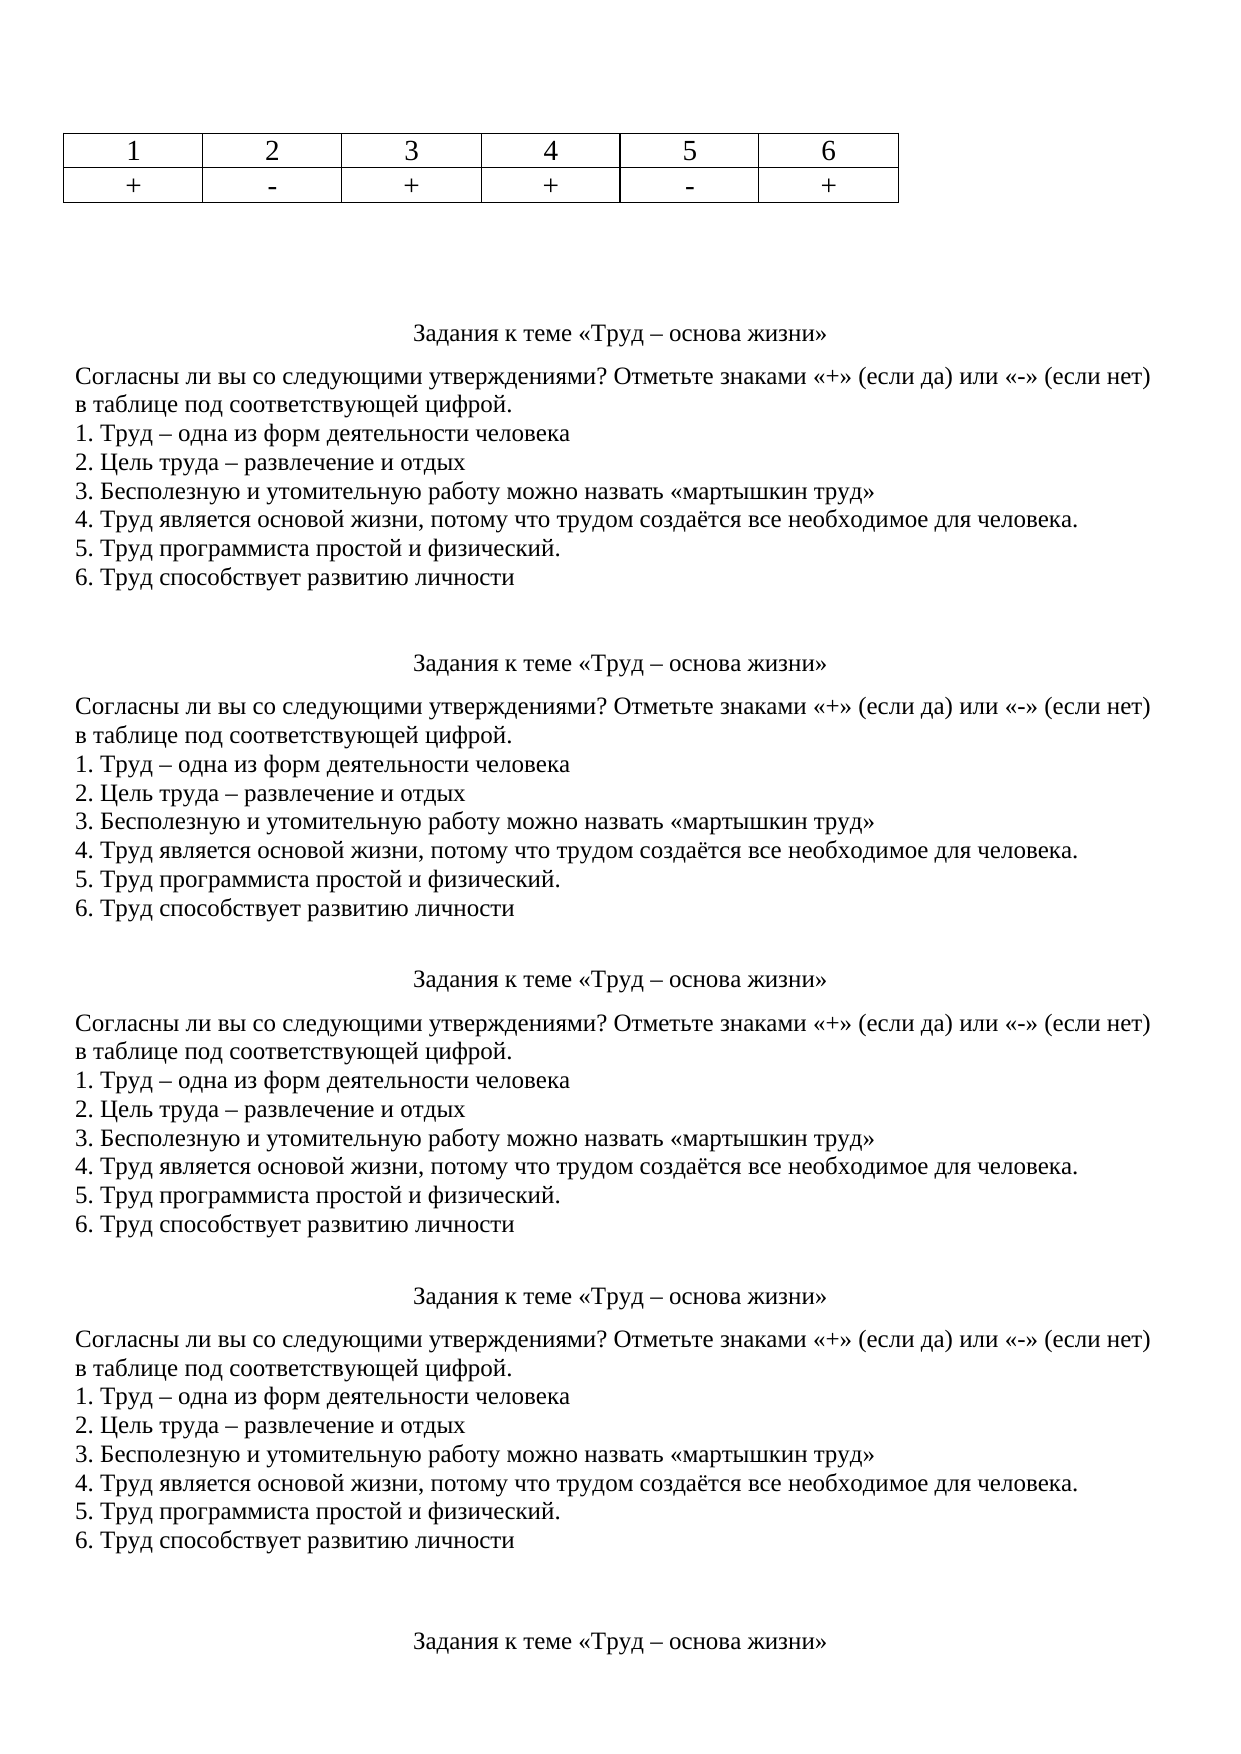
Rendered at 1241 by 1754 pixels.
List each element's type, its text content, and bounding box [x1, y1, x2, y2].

table_header 6 [759, 134, 898, 167]
text 6. Труд способствует развитию личности [75, 893, 1165, 921]
text Согласны ли вы со следующими утверждениями? Отметьте знаками «+» (если да) или «-» (если нет) в таблице под соответствующей цифрой. [75, 361, 1165, 418]
table_cell - [621, 168, 758, 202]
text 1. Труд – одна из форм деятельности человека [75, 749, 1165, 778]
table_header 3 [342, 134, 481, 167]
text 6. Труд способствует развитию личности [75, 1209, 1165, 1238]
text 4. Труд является основой жизни, потому что трудом создаётся все необходимое для человека. [75, 504, 1165, 533]
text Задания к теме «Труд – основа жизни» [75, 1281, 1165, 1309]
text 2. Цель труда – развлечение и отдых [75, 1410, 1165, 1439]
text Согласны ли вы со следующими утверждениями? Отметьте знаками «+» (если да) или «-» (если нет) в таблице под соответствующей цифрой. [75, 1008, 1165, 1065]
text Задания к теме «Труд – основа жизни» [75, 318, 1165, 346]
text 1. Труд – одна из форм деятельности человека [75, 1065, 1165, 1094]
text 1. Труд – одна из форм деятельности человека [75, 418, 1165, 447]
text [75, 1468, 1165, 1496]
table_header 2 [203, 134, 341, 167]
text 4. Труд является основой жизни, потому что трудом создаётся все необходимое для человека. [75, 1151, 1165, 1180]
text 3. Бесполезную и утомительную работу можно назвать «мартышкин труд» [75, 1439, 1165, 1468]
text Задания к теме «Труд – основа жизни» [75, 1626, 1165, 1654]
table_header 4 [482, 134, 619, 167]
table_cell + [759, 168, 898, 202]
text 5. Труд программиста простой и физический. [75, 864, 1165, 893]
text 5. Труд программиста простой и физический. [75, 533, 1165, 562]
text 2. Цель труда – развлечение и отдых [75, 447, 1165, 476]
text Согласны ли вы со следующими утверждениями? Отметьте знаками «+» (если да) или «-» (если нет) в таблице под соответствующей цифрой. [75, 691, 1165, 749]
text Задания к теме «Труд – основа жизни» [75, 648, 1165, 677]
table_cell - [203, 168, 341, 202]
text 6. Труд способствует развитию личности [75, 1525, 1165, 1554]
table_cell + [64, 168, 202, 202]
text 3. Бесполезную и утомительную работу можно назвать «мартышкин труд» [75, 1123, 1165, 1151]
text Согласны ли вы со следующими утверждениями? Отметьте знаками «+» (если да) или «-» (если нет) в таблице под соответствующей цифрой. [75, 1324, 1165, 1381]
text Задания к теме «Труд – основа жизни» [75, 964, 1165, 993]
text 3. Бесполезную и утомительную работу можно назвать «мартышкин труд» [75, 806, 1165, 835]
text 2. Цель труда – развлечение и отдых [75, 1094, 1165, 1123]
text 1. Труд – одна из форм деятельности человека [75, 1381, 1165, 1410]
text 2. Цель труда – развлечение и отдых [75, 778, 1165, 806]
text 5. Труд программиста простой и физический. [75, 1496, 1165, 1525]
table_cell + [342, 168, 481, 202]
table_header 1 [64, 134, 202, 167]
text 3. Бесполезную и утомительную работу можно назвать «мартышкин труд» [75, 476, 1165, 504]
text 5. Труд программиста простой и физический. [75, 1180, 1165, 1209]
text 4. Труд является основой жизни, потому что трудом создаётся все необходимое для человека. [75, 835, 1165, 864]
text 6. Труд способствует развитию личности [75, 562, 1165, 591]
table_cell + [482, 168, 619, 202]
table_header 5 [621, 134, 758, 167]
